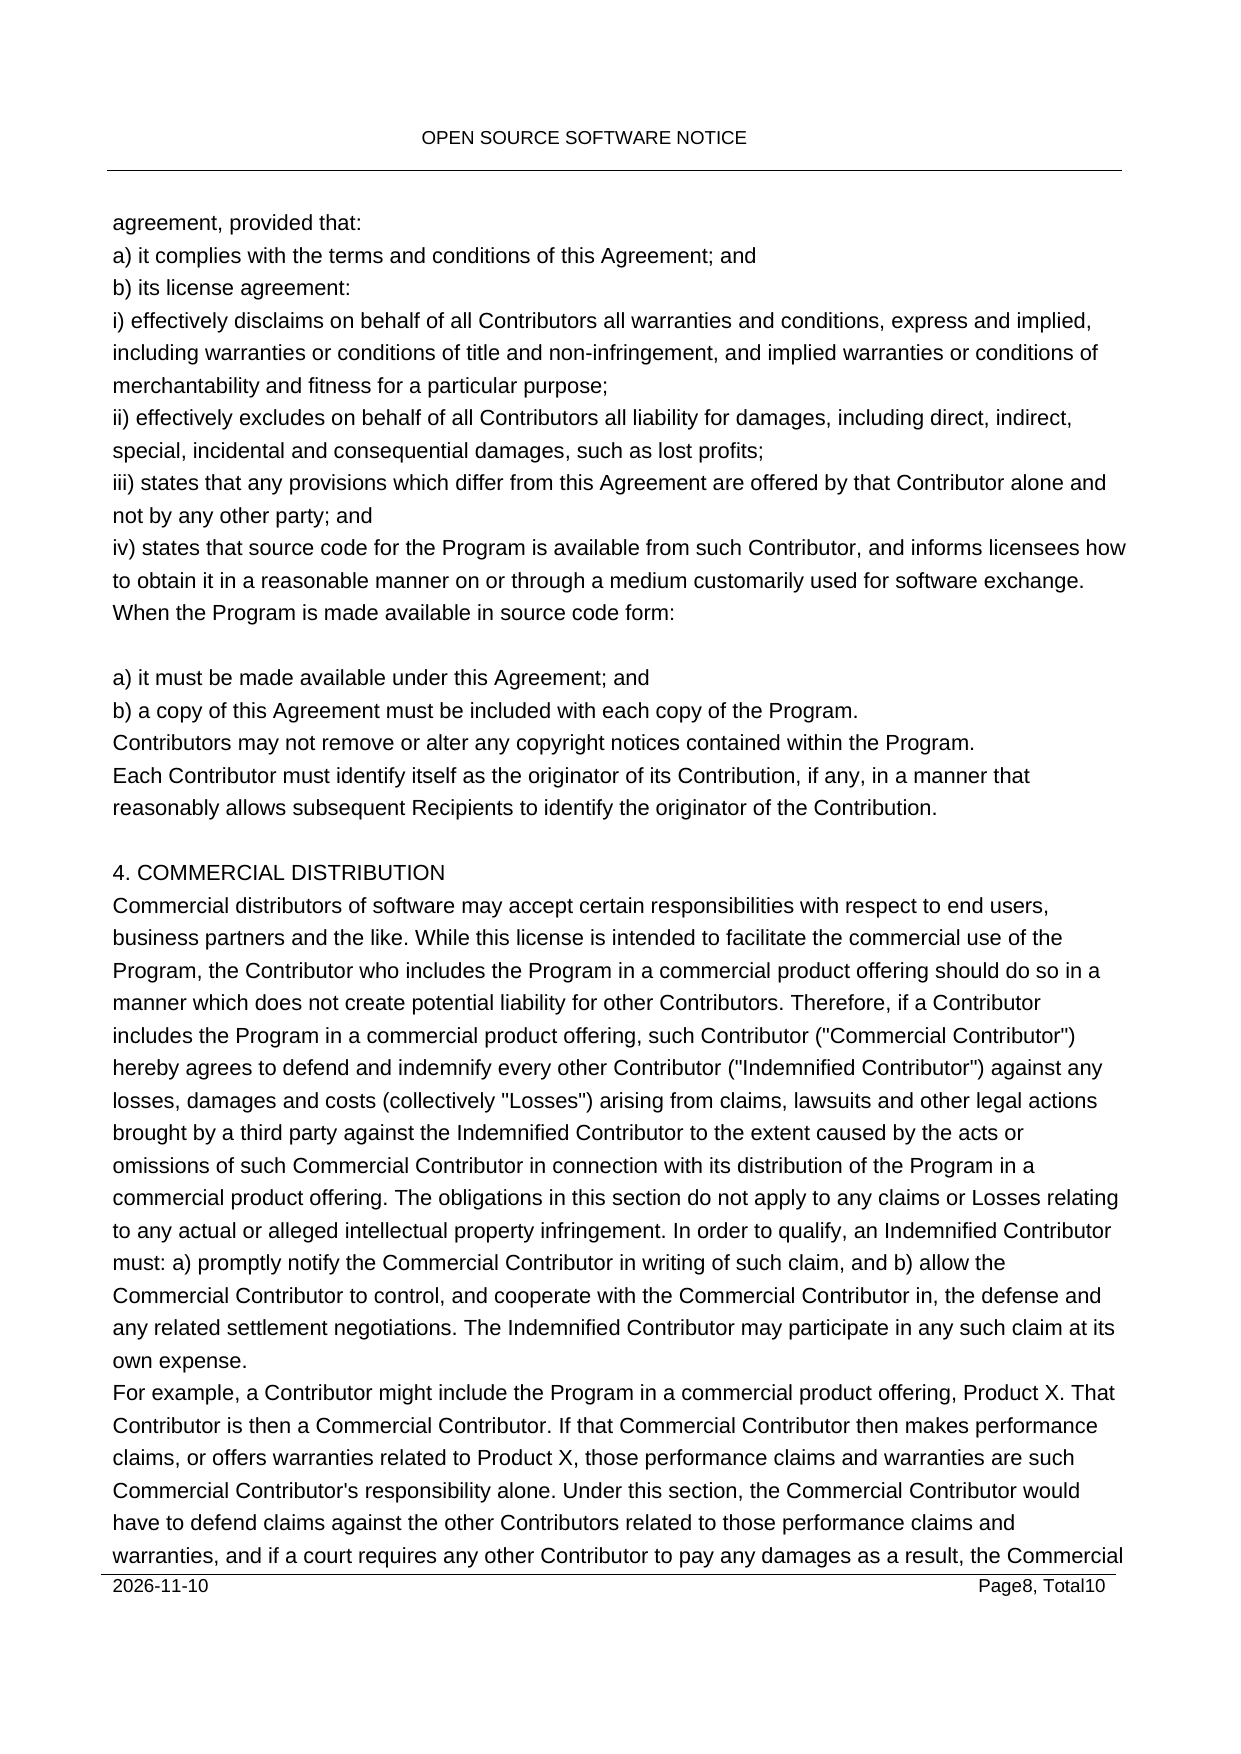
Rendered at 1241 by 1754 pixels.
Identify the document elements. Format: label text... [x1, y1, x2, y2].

text Each Contributor must identify itself as the originator of its Contribution, if any, in a manner that reasonably allows subsequent Recipients to identify the originator of the Contribution. [112, 759, 1128, 824]
text i) effectively disclaims on behalf of all Contributors all warranties and conditions, express and implied, including warranties or conditions of title and non-infringement, and implied warranties or conditions of merchantability and fitness for a particular purpose; [112, 304, 1128, 401]
text iii) states that any provisions which differ from this Agreement are offered by that Contributor alone and not by any other party; and [112, 466, 1128, 531]
text b) a copy of this Agreement must be included with each copy of the Program. [112, 694, 1128, 726]
text a) it complies with the terms and conditions of this Agreement; and [112, 239, 1128, 271]
text ii) effectively excludes on behalf of all Contributors all liability for damages, including direct, indirect, special, incidental and consequential damages, such as lost profits; [112, 401, 1128, 466]
text b) its license agreement: [112, 271, 1128, 304]
text 4. COMMERCIAL DISTRIBUTION [112, 856, 1128, 889]
text Commercial distributors of software may accept certain responsibilities with respect to end users, business partners and the like. While this license is intended to facilitate the commercial use of the Program, the Contributor who includes the Program in a commercial product offering should do so in a manner which does not create potential liability for other Contributors. Therefore, if a Contributor includes the Program in a commercial product offering, such Contributor ("Commercial Contributor") hereby agrees to defend and indemnify every other Contributor ("Indemnified Contributor") against any losses, damages and costs (collectively "Losses") arising from claims, lawsuits and other legal actions brought by a third party against the Indemnified Contributor to the extent caused by the acts or omissions of such Commercial Contributor in connection with its distribution of the Program in a commercial product offering. The obligations in this section do not apply to any claims or Losses relating to any actual or alleged intellectual property infringement. In order to qualify, an Indemnified Contributor must: a) promptly notify the Commercial Contributor in writing of such claim, and b) allow the Commercial Contributor to control, and cooperate with the Commercial Contributor in, the defense and any related settlement negotiations. The Indemnified Contributor may participate in any such claim at its own expense. [112, 889, 1128, 1376]
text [112, 206, 1128, 239]
text When the Program is made available in source code form: [112, 596, 1128, 629]
text iv) states that source code for the Program is available from such Contributor, and informs licensees how to obtain it in a reasonable manner on or through a medium customarily used for software exchange. [112, 531, 1128, 596]
text a) it must be made available under this Agreement; and [112, 661, 1128, 694]
text Contributors may not remove or alter any copyright notices contained within the Program. [112, 726, 1128, 759]
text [112, 1376, 1128, 1571]
